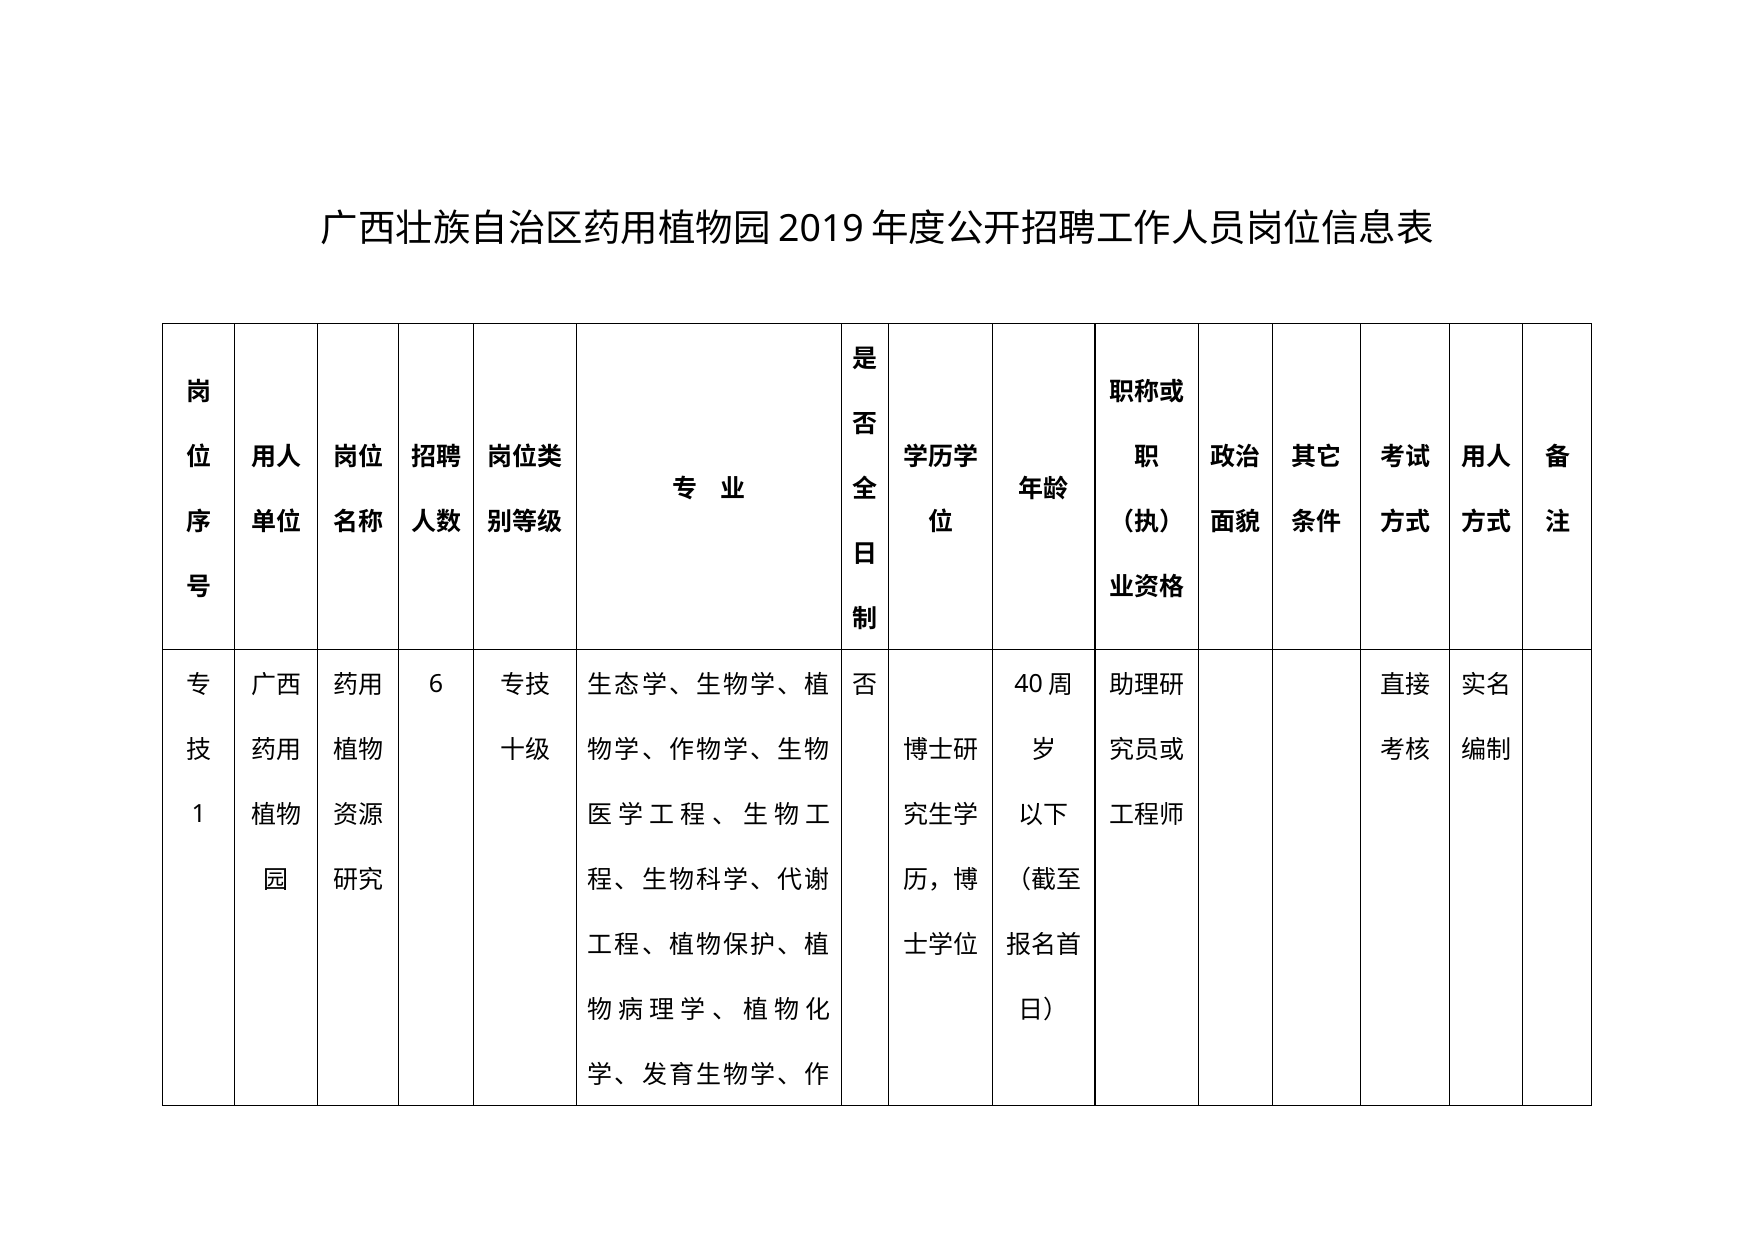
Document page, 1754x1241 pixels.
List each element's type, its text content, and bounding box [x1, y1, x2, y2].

table_header 政治 面貌 [1199, 324, 1272, 649]
table_header 职称或职（执）业资格 [1096, 324, 1198, 649]
table_header 岗位类别等级 [474, 324, 576, 649]
table_cell 博士研究生学历，博士学位 [889, 650, 992, 1105]
text 广西壮族自治区药用植物园2019年度公开招聘工作人员岗位信息表 [150, 193, 1604, 258]
table_cell [1273, 650, 1360, 1105]
table_header 岗位名称 [318, 324, 398, 649]
table_cell 否 [842, 650, 888, 1105]
table_header 其它条件 [1273, 324, 1360, 649]
table_cell 40周岁 以下 （截至报名首日） [993, 650, 1094, 1105]
table_header 用人方式 [1450, 324, 1522, 649]
table_header 用人单位 [235, 324, 317, 649]
table_header 是否全日制 [842, 324, 888, 649]
table_header 岗位 序号 [163, 324, 234, 649]
table_header 备注 [1523, 324, 1591, 649]
table_cell 直接考核 [1361, 650, 1449, 1105]
table_cell [1199, 650, 1272, 1105]
table_header 专 业 [577, 324, 841, 649]
table_cell 6 [399, 650, 473, 1105]
table_header 招聘人数 [399, 324, 473, 649]
table_cell 实名编制 [1450, 650, 1522, 1105]
table_cell [1523, 650, 1591, 1105]
table_header 学历学位 [889, 324, 992, 649]
table_cell 助理研究员或工程师 [1096, 650, 1198, 1105]
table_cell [577, 650, 841, 1105]
table_cell 专技 十级 [474, 650, 576, 1105]
table_header 考试 方式 [1361, 324, 1449, 649]
table_cell 广西药用植物园 [235, 650, 317, 1105]
table_cell 药用植物 资源研究 [318, 650, 398, 1105]
table_header 年龄 [993, 324, 1094, 649]
table_cell 专技 1 [163, 650, 234, 1105]
